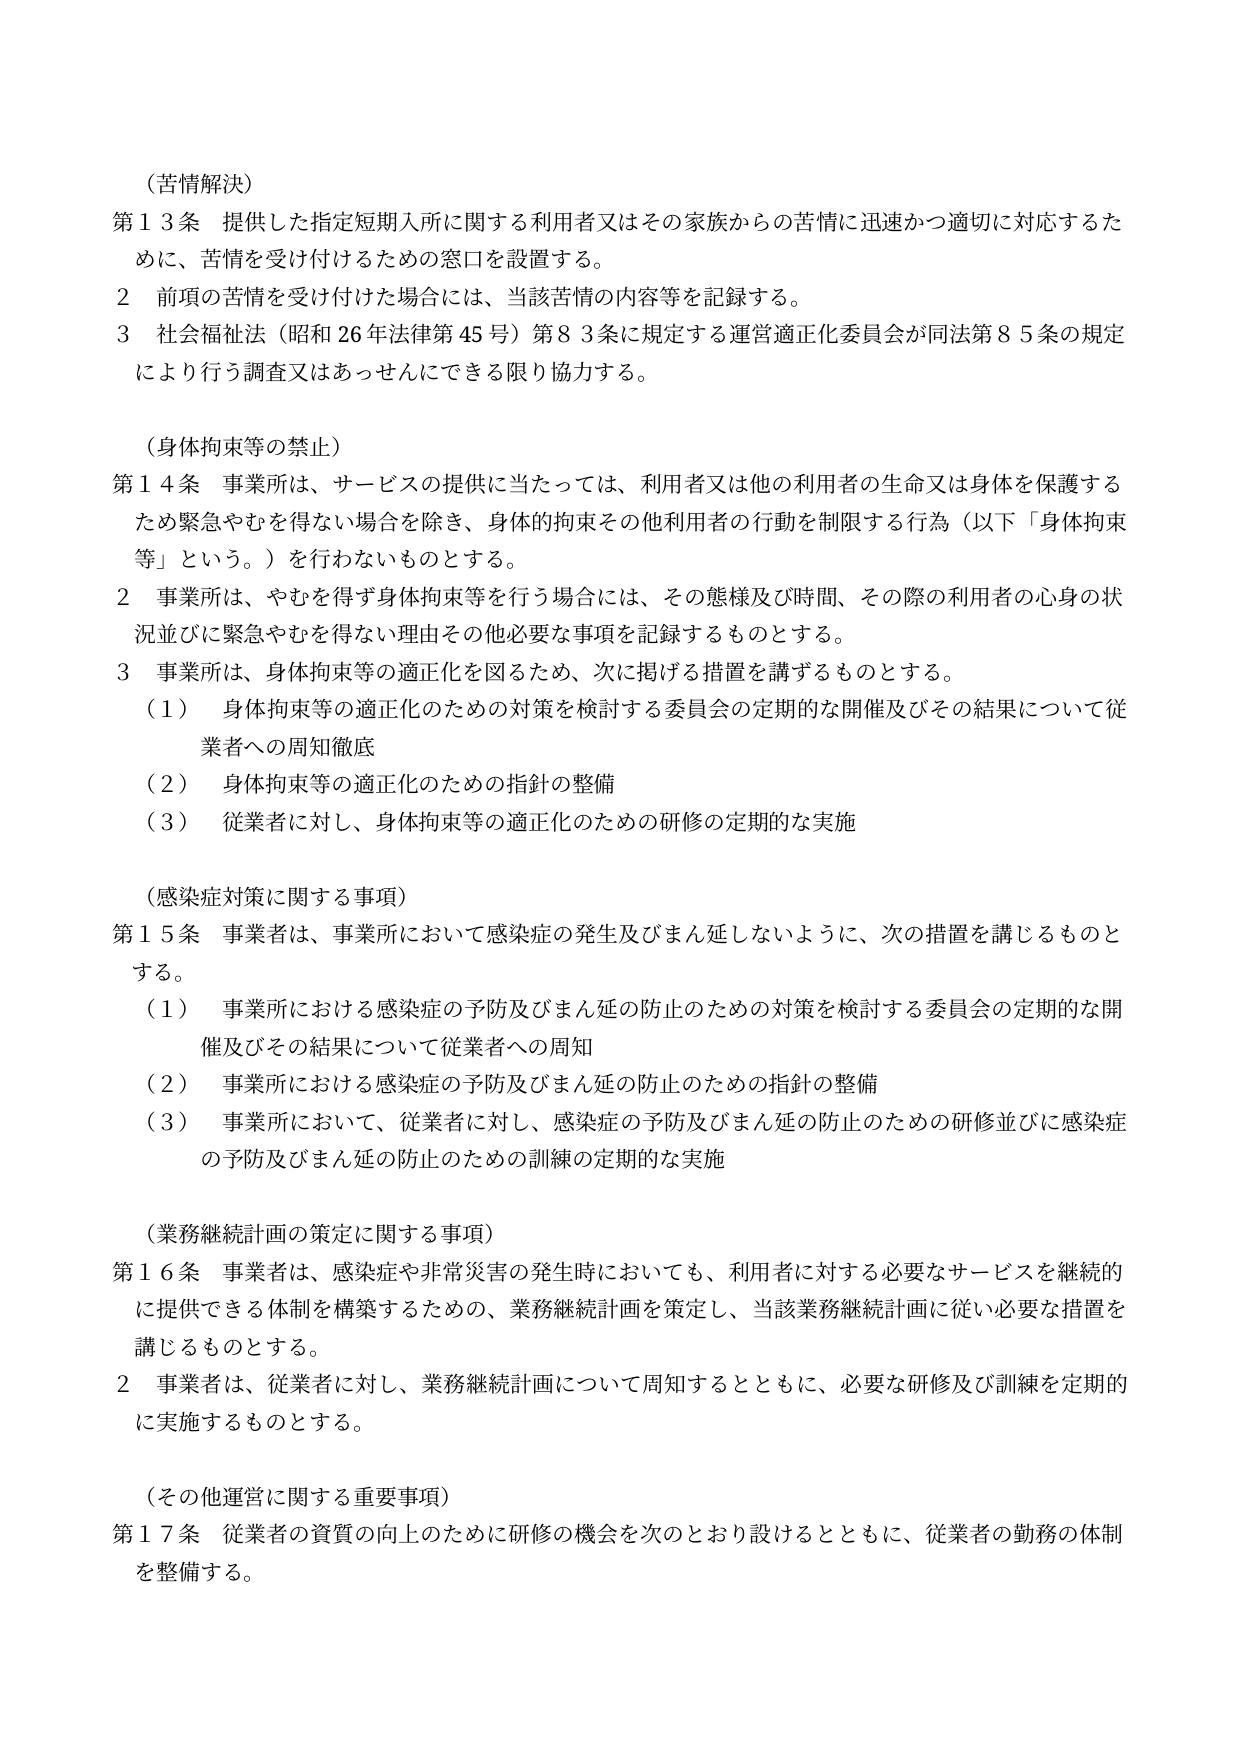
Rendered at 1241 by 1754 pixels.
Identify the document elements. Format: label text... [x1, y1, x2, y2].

text 第１４条 事業所は、サービスの提供に当たっては、利用者又は他の利用者の生命又は身体を保護するため緊急やむを得ない場合を除き、身体的拘束その他利用者の行動を制限する行為（以下「身体拘束等」という。）を行わないものとする。 [112, 464, 1128, 577]
text （感染症対策に関する事項） [134, 877, 1128, 914]
text （身体拘束等の禁止） [134, 427, 1128, 464]
text ２ 事業者は、従業者に対し、業務継続計画について周知するとともに、必要な研修及び訓練を定期的に実施するものとする。 [112, 1364, 1128, 1439]
text （１） 身体拘束等の適正化のための対策を検討する委員会の定期的な開催及びその結果について従業者への周知徹底 [134, 689, 1128, 764]
text （２） 事業所における感染症の予防及びまん延の防止のための指針の整備 [134, 1064, 1128, 1102]
text ３ 社会福祉法（昭和26年法律第45号）第８３条に規定する運営適正化委員会が同法第８５条の規定により行う調査又はあっせんにできる限り協力する。 [112, 314, 1128, 389]
text （３） 従業者に対し、身体拘束等の適正化のための研修の定期的な実施 [134, 802, 1128, 839]
text （業務継続計画の策定に関する事項） [134, 1214, 1128, 1252]
text ２ 前項の苦情を受け付けた場合には、当該苦情の内容等を記録する。 [112, 277, 1128, 314]
text （２） 身体拘束等の適正化のための指針の整備 [134, 764, 1128, 802]
text （苦情解決） [112, 164, 1128, 202]
text （１） 事業所における感染症の予防及びまん延の防止のための対策を検討する委員会の定期的な開催及びその結果について従業者への周知 [134, 989, 1128, 1064]
text 第１５条 事業者は、事業所において感染症の発生及びまん延しないように、次の措置を講じるものとする。 [112, 914, 1128, 989]
text （その他運営に関する重要事項） [112, 1477, 1128, 1514]
text ２ 事業所は、やむを得ず身体拘束等を行う場合には、その態様及び時間、その際の利用者の心身の状況並びに緊急やむを得ない理由その他必要な事項を記録するものとする。 [112, 577, 1128, 652]
text 第１７条 従業者の資質の向上のために研修の機会を次のとおり設けるとともに、従業者の勤務の体制を整備する。 [112, 1514, 1128, 1589]
text 第１６条 事業者は、感染症や非常災害の発生時においても、利用者に対する必要なサービスを継続的に提供できる体制を構築するための、業務継続計画を策定し、当該業務継続計画に従い必要な措置を講じるものとする。 [112, 1252, 1128, 1364]
text ３ 事業所は、身体拘束等の適正化を図るため、次に掲げる措置を講ずるものとする。 [112, 652, 1128, 689]
text 第１３条 提供した指定短期入所に関する利用者又はその家族からの苦情に迅速かつ適切に対応するために、苦情を受け付けるための窓口を設置する。 [112, 202, 1128, 277]
text （３） 事業所において、従業者に対し、感染症の予防及びまん延の防止のための研修並びに感染症の予防及びまん延の防止のための訓練の定期的な実施 [134, 1102, 1128, 1177]
